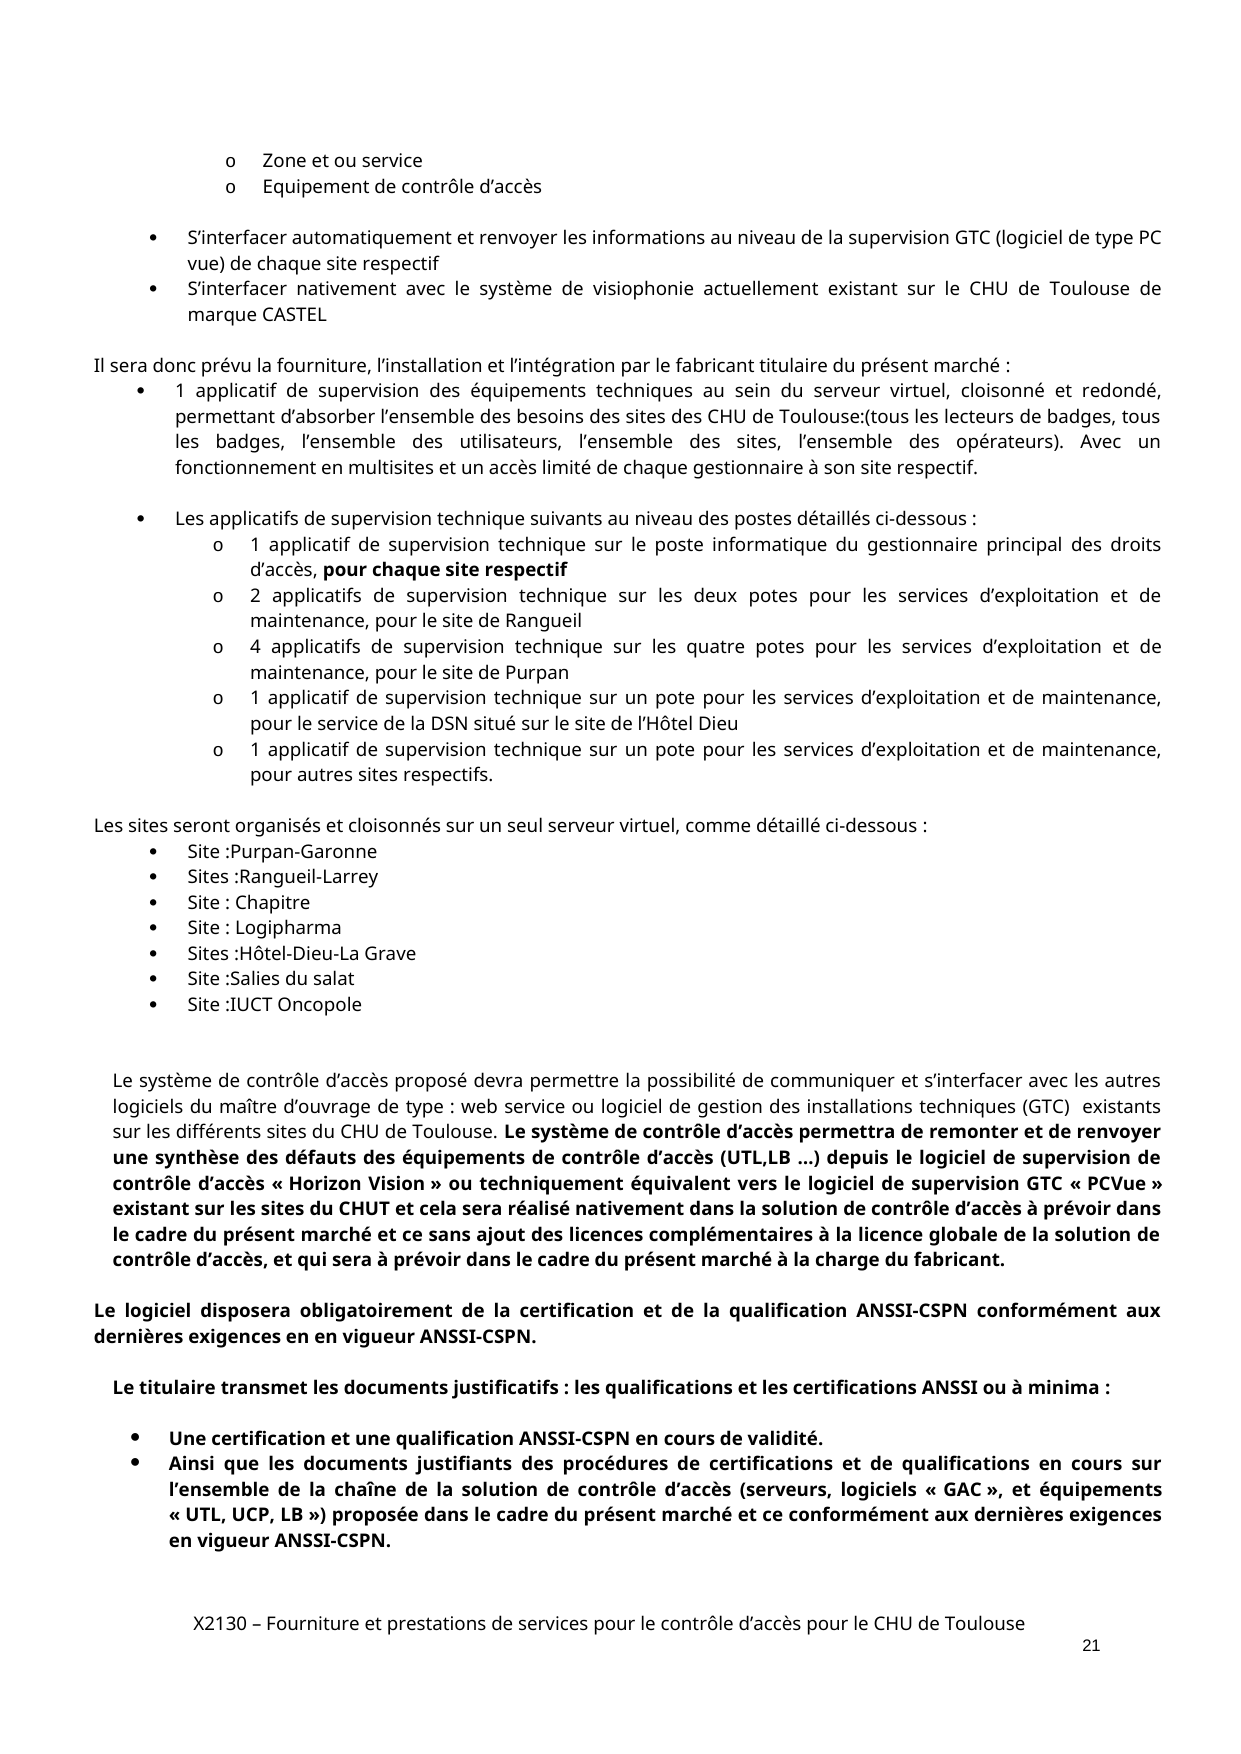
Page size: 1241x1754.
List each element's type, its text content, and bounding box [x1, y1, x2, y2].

list Ainsi que les documents justifiants des procédures de certifications et de qualifications en cours sur l’ensemble de la chaîne de la solution de contrôle d’accès (serveurs, logiciels « GAC », et équipements « UTL, UCP, LB ») proposée dans le cadre du présent marché et ce conformément aux dernières exigences en vigueur ANSSI-CSPN. [131, 1451, 1162, 1553]
list Sites :Rangueil-Larrey [150, 864, 1162, 889]
list Equipement de contrôle d’accès [225, 173, 1162, 199]
list Zone et ou service [225, 148, 1162, 173]
list 2 applicatifs de supervision technique sur les deux potes pour les services d’exploitation et de maintenance, pour le site de Rangueil [212, 582, 1162, 633]
text Le logiciel disposera obligatoirement de la certification et de la qualification ANSSI-CSPN conformément aux dernières exigences en en vigueur ANSSI-CSPN. [94, 1297, 1162, 1348]
text Les sites seront organisés et cloisonnés sur un seul serveur virtuel, comme détaillé ci-dessous : [94, 813, 1162, 838]
list Sites :Hôtel-Dieu-La Grave [150, 940, 1162, 966]
list 1 applicatif de supervision technique sur le poste informatique du gestionnaire principal des droits d’accès, pour chaque site respectif [212, 531, 1162, 582]
list S’interfacer automatiquement et renvoyer les informations au niveau de la supervision GTC (logiciel de type PC vue) de chaque site respectif [150, 224, 1162, 276]
list Une certification et une qualification ANSSI-CSPN en cours de validité. [131, 1425, 1162, 1451]
list Site : Chapitre [150, 889, 1162, 915]
text Le titulaire transmet les documents justificatifs : les qualifications et les certifications ANSSI ou à minima : [112, 1374, 1162, 1399]
list Les applicatifs de supervision technique suivants au niveau des postes détaillés ci-dessous : [137, 505, 1162, 531]
list Site :Purpan-Garonne [150, 838, 1162, 864]
list S’interfacer nativement avec le système de visiophonie actuellement existant sur le CHU de Toulouse de marque CASTEL [150, 276, 1162, 327]
text Le système de contrôle d’accès proposé devra permettre la possibilité de communiquer et s’interfacer avec les autres logiciels du maître d’ouvrage de type : web service ou logiciel de gestion des installations techniques (GTC) existants sur les différents sites du CHU de Toulouse. Le système de contrôle d’accès permettra de remonter et de renvoyer une synthèse des défauts des équipements de contrôle d’accès (UTL,LB …) depuis le logiciel de supervision de contrôle d’accès « Horizon Vision » ou techniquement équivalent vers le logiciel de supervision GTC « PCVue » existant sur les sites du CHUT et cela sera réalisé nativement dans la solution de contrôle d’accès à prévoir dans le cadre du présent marché et ce sans ajout des licences complémentaires à la licence globale de la solution de contrôle d’accès, et qui sera à prévoir dans le cadre du présent marché à la charge du fabricant. [112, 1068, 1162, 1272]
list Site :Salies du salat [150, 966, 1162, 991]
list 1 applicatif de supervision des équipements techniques au sein du serveur virtuel, cloisonné et redondé, permettant d’absorber l’ensemble des besoins des sites des CHU de Toulouse:(tous les lecteurs de badges, tous les badges, l’ensemble des utilisateurs, l’ensemble des sites, l’ensemble des opérateurs). Avec un fonctionnement en multisites et un accès limité de chaque gestionnaire à son site respectif. [137, 378, 1162, 480]
list 4 applicatifs de supervision technique sur les quatre potes pour les services d’exploitation et de maintenance, pour le site de Purpan [212, 633, 1162, 684]
list Site : Logipharma [150, 915, 1162, 940]
text Il sera donc prévu la fourniture, l’installation et l’intégration par le fabricant titulaire du présent marché : [94, 352, 1162, 378]
list 1 applicatif de supervision technique sur un pote pour les services d’exploitation et de maintenance, pour le service de la DSN situé sur le site de l’Hôtel Dieu [212, 684, 1162, 736]
list Site :IUCT Oncopole [150, 991, 1162, 1017]
list 1 applicatif de supervision technique sur un pote pour les services d’exploitation et de maintenance, pour autres sites respectifs. [212, 736, 1162, 787]
